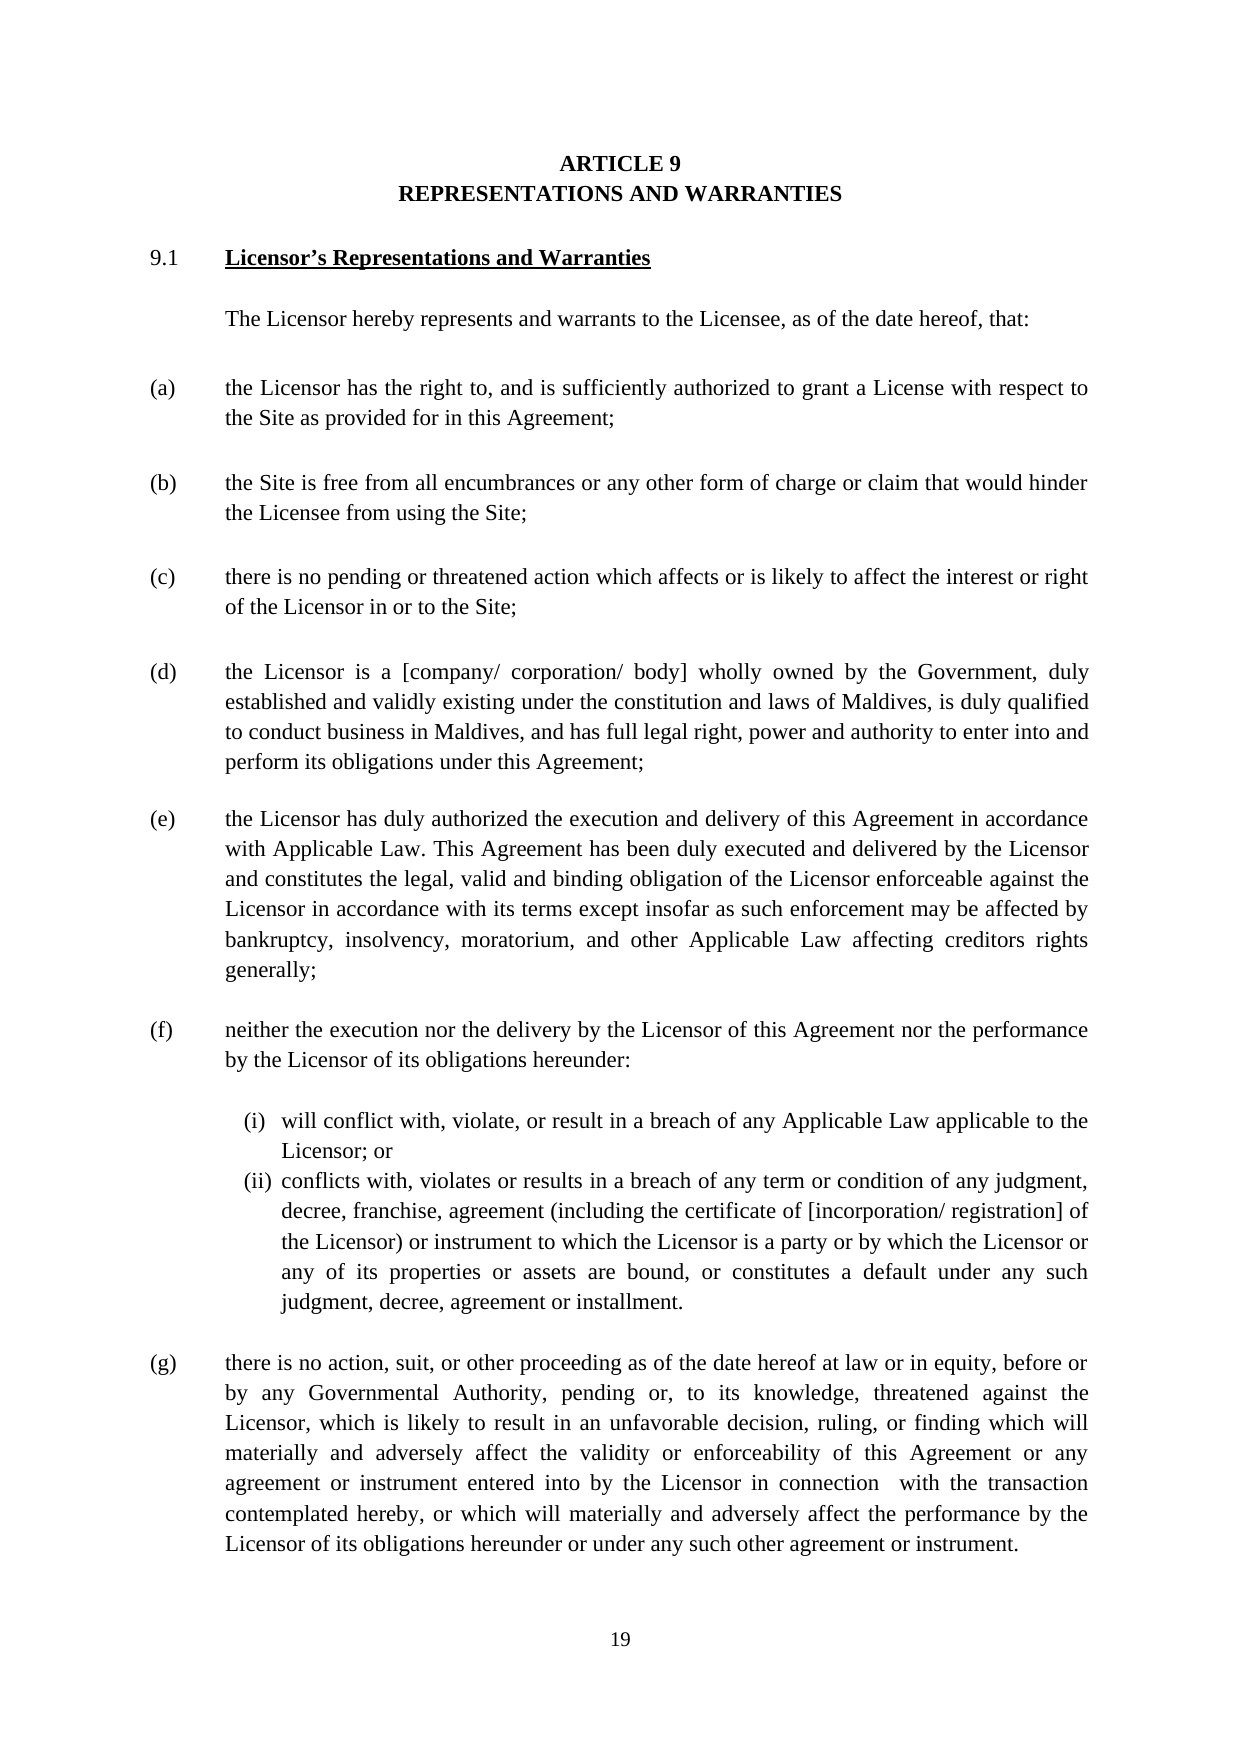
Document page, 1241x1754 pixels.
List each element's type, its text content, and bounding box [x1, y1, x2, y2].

text 9.1 Licensor’s Representations and Warranties [150, 244, 1090, 271]
list neither the execution nor the delivery by the Licensor of this Agreement nor the performance by the Licensor of its obligations hereunder: [150, 1016, 1090, 1073]
list the Licensor is a [company/ corporation/ body] wholly owned by the Government, duly established and validly existing under the constitution and laws of Maldives, is duly qualified to conduct business in Maldives, and has full legal right, power and authority to enter into and perform its obligations under this Agreement; [150, 658, 1090, 775]
list the Licensor has the right to, and is sufficiently authorized to grant a License with respect to the Site as provided for in this Agreement; [150, 374, 1090, 431]
text The Licensor hereby represents and warrants to the Licensee, as of the date hereof, that: [195, 305, 1090, 331]
list there is no pending or threatened action which affects or is likely to affect the interest or right of the Licensor in or to the Site; [150, 563, 1090, 620]
list there is no action, suit, or other proceeding as of the date hereof at law or in equity, before or by any Governmental Authority, pending or, to its knowledge, threatened against the Licensor, which is likely to result in an unfavorable decision, ruling, or finding which will materially and adversely affect the validity or enforceability of this Agreement or any agreement or instrument entered into by the Licensor in connection with the transaction contemplated hereby, or which will materially and adversely affect the performance by the Licensor of its obligations hereunder or under any such other agreement or instrument. [150, 1349, 1090, 1556]
text REPRESENTATIONS AND WARRANTIES [150, 180, 1090, 207]
list conflicts with, violates or results in a breach of any term or condition of any judgment, decree, franchise, agreement (including the certificate of [incorporation/ registration] of the Licensor) or instrument to which the Licensor is a party or by which the Licensor or any of its properties or assets are bound, or constitutes a default under any such judgment, decree, agreement or installment. [244, 1167, 1090, 1314]
list the Licensor has duly authorized the execution and delivery of this Agreement in accordance with Applicable Law. This Agreement has been duly executed and delivered by the Licensor and constitutes the legal, valid and binding obligation of the Licensor enforceable against the Licensor in accordance with its terms except insofar as such enforcement may be affected by bankruptcy, insolvency, moratorium, and other Applicable Law affecting creditors rights generally; [150, 805, 1090, 982]
text ARTICLE 9 [150, 150, 1090, 176]
list the Site is free from all encumbrances or any other form of charge or claim that would hinder the Licensee from using the Site; [150, 469, 1090, 525]
list will conflict with, violate, or result in a breach of any Applicable Law applicable to the Licensor; or [244, 1107, 1090, 1163]
